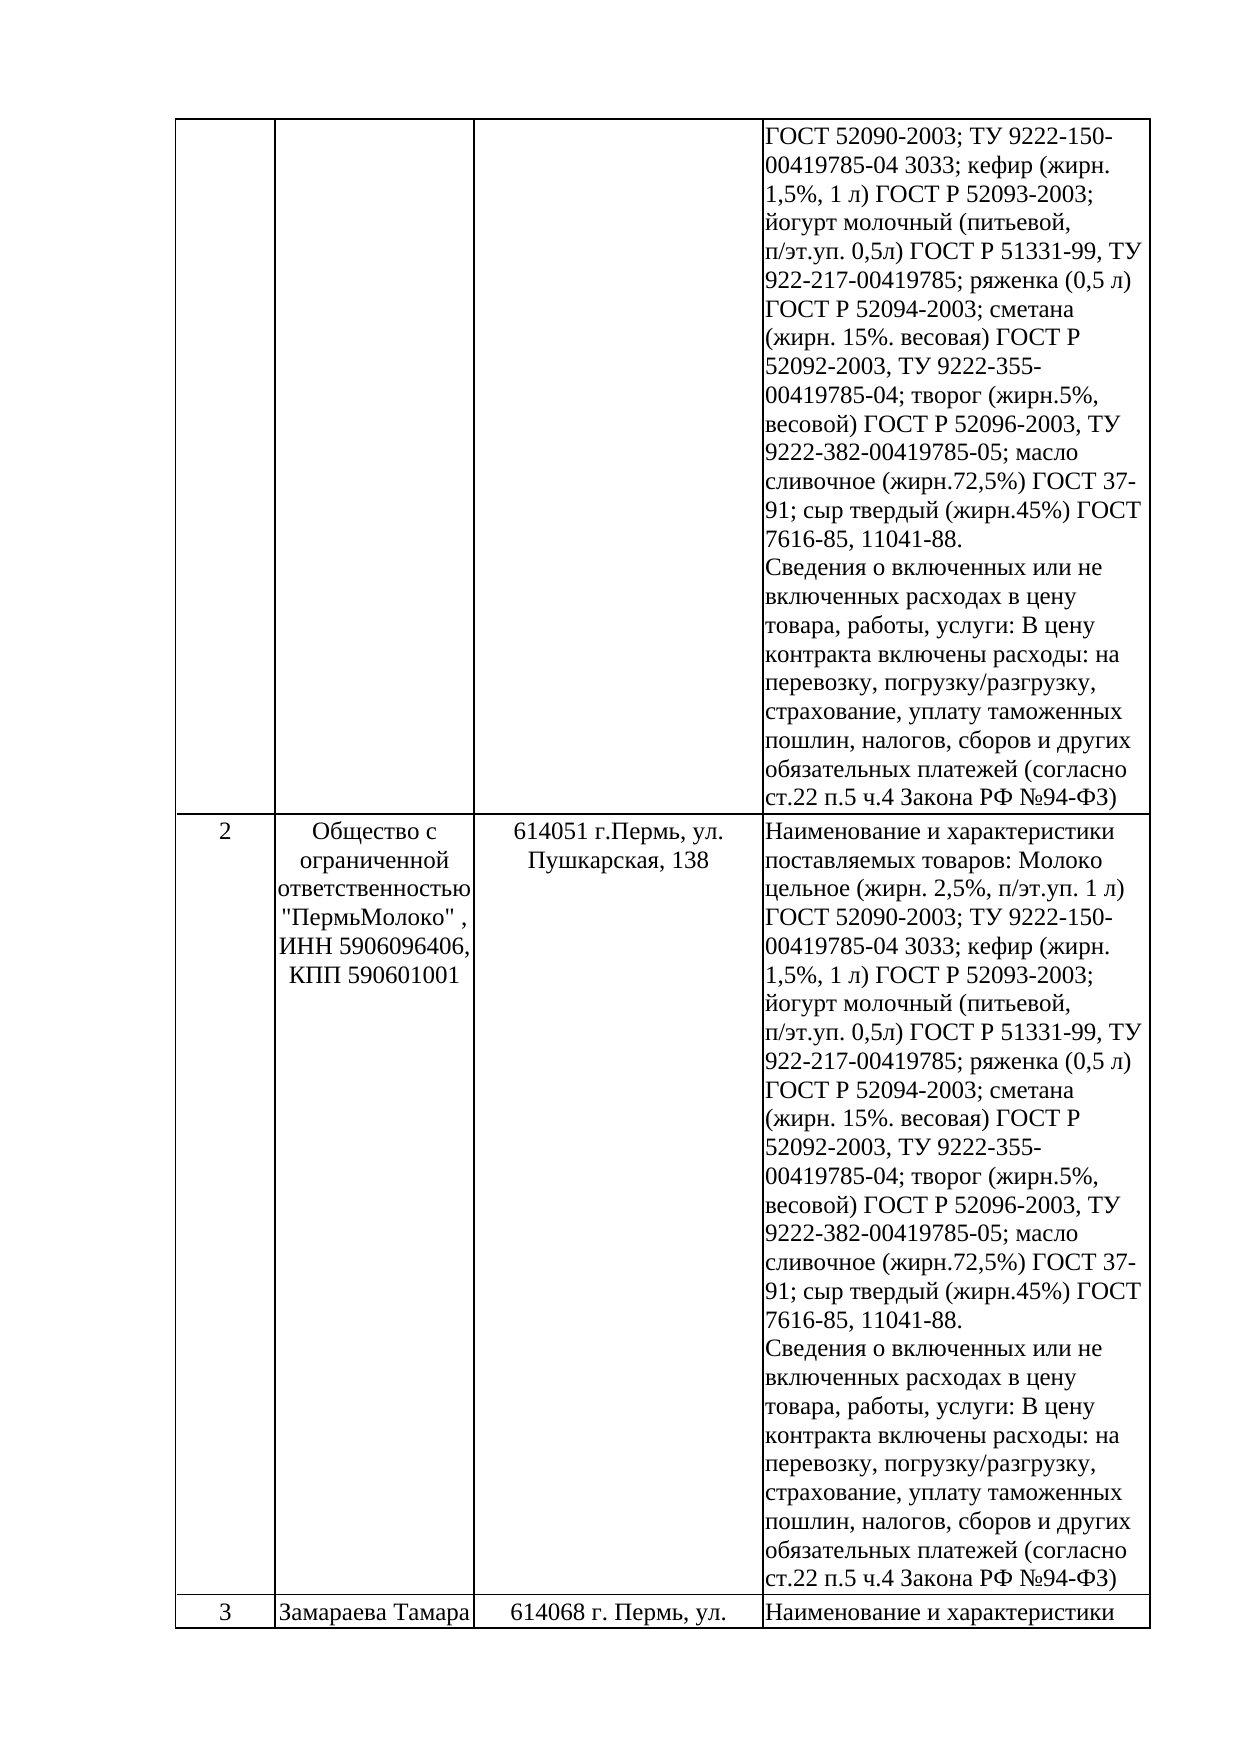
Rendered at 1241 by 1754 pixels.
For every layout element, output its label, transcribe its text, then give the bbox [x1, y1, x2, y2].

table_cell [475, 120, 762, 813]
table_cell Общество с ограниченной ответственностью "ПермьМолоко" , ИНН 5906096406, КПП 590601001 [276, 815, 473, 1594]
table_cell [276, 1595, 473, 1627]
table_cell 2 [176, 814, 274, 1594]
table_cell 614051 г.Пермь, ул. Пушкарская, 138 [475, 815, 762, 1594]
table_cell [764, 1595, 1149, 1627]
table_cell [475, 1595, 762, 1627]
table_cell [276, 120, 473, 813]
table_cell Наименование и характеристики поставляемых товаров: Молоко цельное (жирн. 2,5%, п/эт.уп. 1 л) ГОСТ 52090-2003; ТУ 9222-150-00419785-04 3033; кефир (жирн. 1,5%, 1 л) ГОСТ Р 52093-2003; йогурт молочный (питьевой, п/эт.уп. 0,5л) ГОСТ Р 51331-99, ТУ 922-217-00419785; ряженка (0,5 л) ГОСТ Р 52094-2003; сметана (жирн. 15%. весовая) ГОСТ Р 52092-2003, ТУ 9222-355-00419785-04; творог (жирн.5%, весовой) ГОСТ Р 52096-2003, ТУ 9222-382-00419785-05; масло сливочное (жирн.72,5%) ГОСТ 37-91; сыр твердый (жирн.45%) ГОСТ 7616-85, 11041-88. Сведения о включенных или не включенных расходах в цену товара, работы, услуги: В цену контракта включены расходы: на перевозку, погрузку/разгрузку, страхование, уплату таможенных пошлин, налогов, сборов и других обязательных платежей (согласно ст.22 п.5 ч.4 Закона РФ №94-ФЗ) [764, 815, 1149, 1594]
table_cell 3 [176, 1595, 274, 1627]
table_cell 1 [176, 120, 274, 813]
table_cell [764, 120, 1149, 813]
